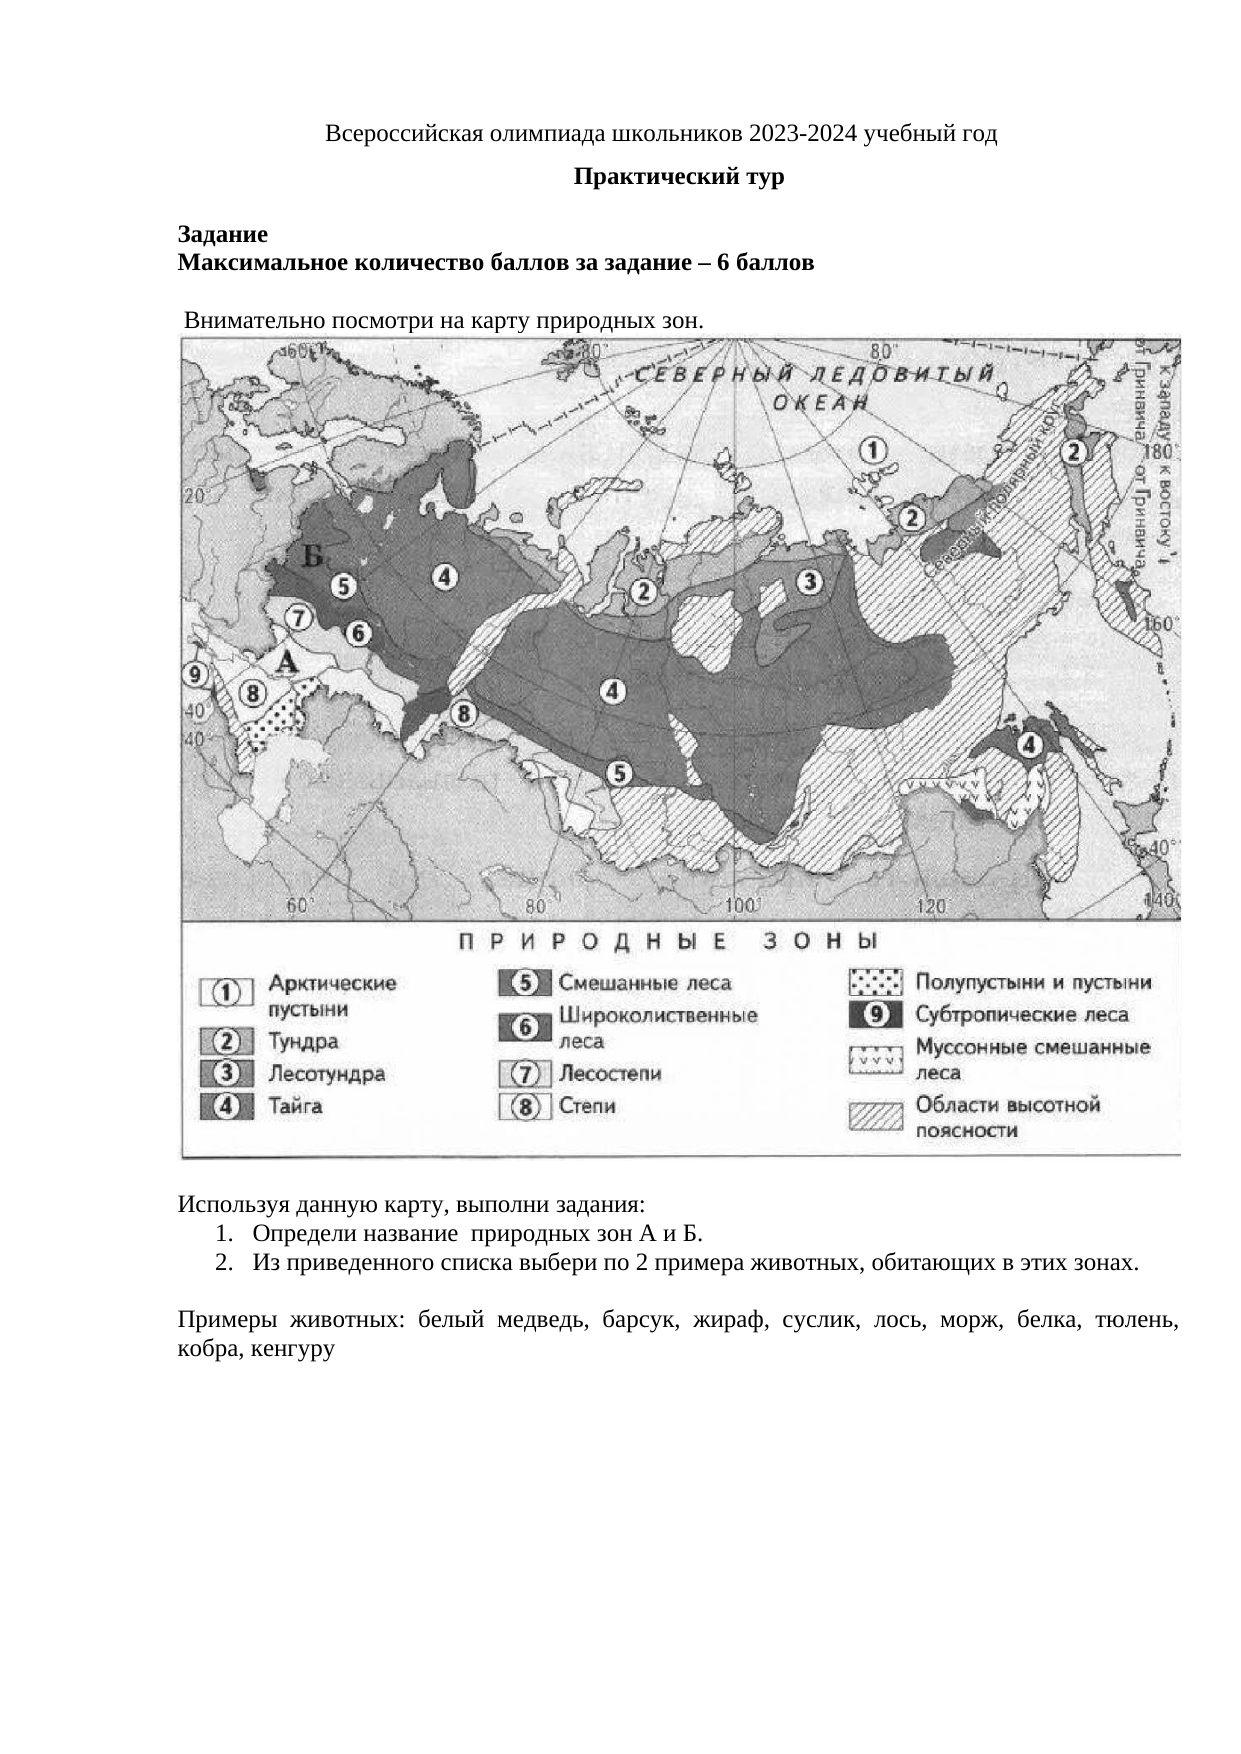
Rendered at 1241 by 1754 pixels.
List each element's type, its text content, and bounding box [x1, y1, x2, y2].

text Используя данную карту, выполни задания: [177, 1189, 1181, 1218]
picture [177, 333, 1182, 1161]
list Определи название природных зон А и Б. [215, 1218, 1181, 1247]
text Практический тур [177, 161, 1181, 190]
text Примеры животных: белый медведь, барсук, жираф, суслик, лось, морж, белка, тюлень, кобра, кенгуру [177, 1304, 1181, 1362]
text Задание [177, 219, 1181, 247]
text Всероссийская олимпиада школьников 2023-2024 учебный год [142, 118, 1181, 147]
list Из приведенного списка выбери по 2 примера животных, обитающих в этих зонах. [215, 1247, 1181, 1275]
text Внимательно посмотри на карту природных зон. [177, 305, 1181, 333]
text Максимальное количество баллов за задание – 6 баллов [177, 247, 1181, 276]
